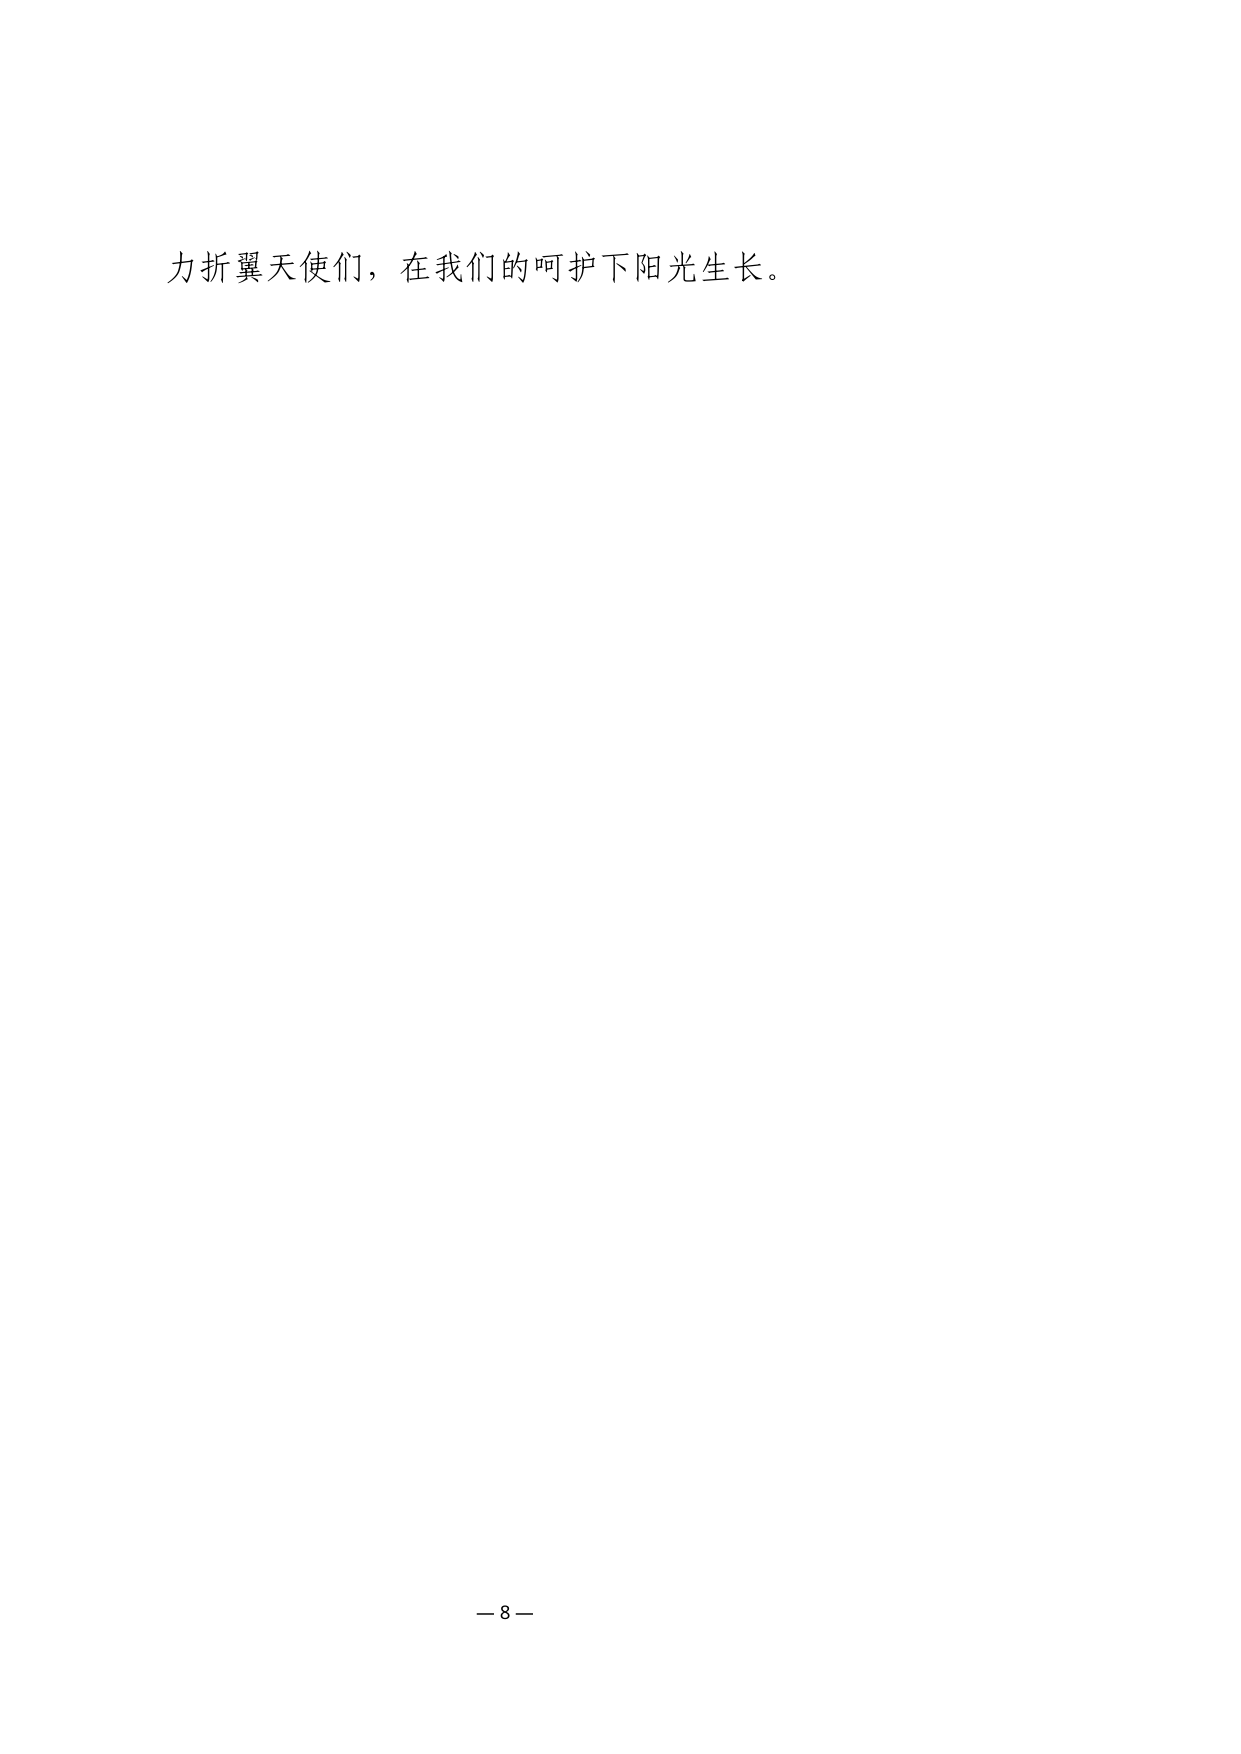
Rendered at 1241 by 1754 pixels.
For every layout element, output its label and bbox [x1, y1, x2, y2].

text [165, 233, 1087, 298]
